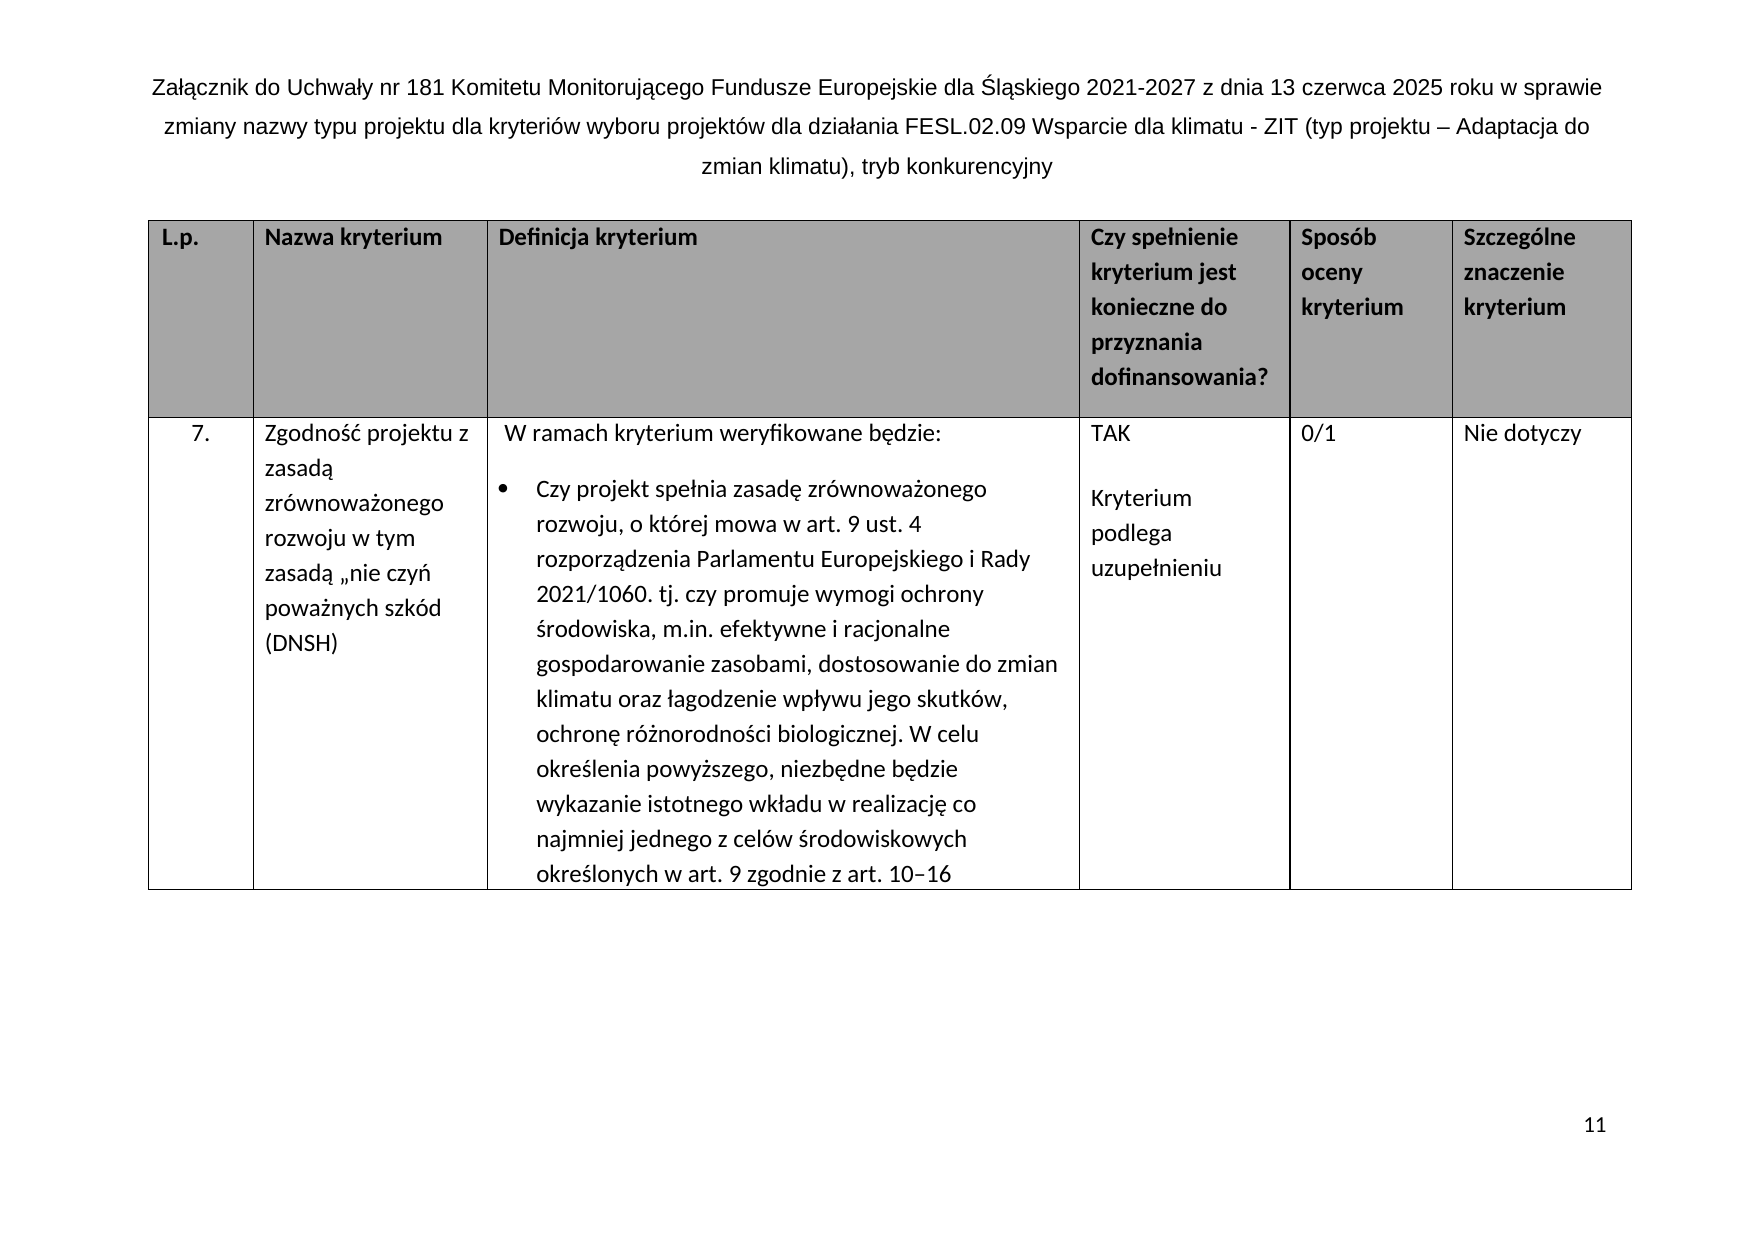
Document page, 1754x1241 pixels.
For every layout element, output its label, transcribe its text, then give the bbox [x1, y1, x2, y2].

table_cell 0/1 [1291, 418, 1452, 889]
table_cell TAK Kryterium podlega uzupełnieniu [1080, 418, 1289, 889]
table_header Szczególne znaczenie kryterium [1453, 221, 1631, 417]
table_cell W ramach kryterium weryfikowane będzie: Czy projekt spełnia zasadę zrównoważonego rozwoju, o której mowa w art. 9 ust. 4 rozporządzenia Parlamentu Europejskiego i Rady 2021/1060. tj. czy promuje wymogi ochrony środowiska, m.in. efektywne i racjonalne gospodarowanie zasobami, dostosowanie do zmian klimatu oraz łagodzenie wpływu jego skutków, ochronę różnorodności biologicznej. W celu określenia powyższego, niezbędne będzie wykazanie istotnego wkładu w realizację co najmniej jednego z celów środowiskowych określonych w art. 9 zgodnie z art. 10–16 Rozporządzenia Parlamentu Europejskiego i Rady (UE) 2020/852 z dnia 18 czerwca 2020 r. w sprawie ustanowienia ram ułatwiających zrównoważone inwestycje, zmieniającego rozporządzenie (UE) 2019/2088. Czy projekt jest zgodny z zasadą “nie czyń poważnych szkód”, tj. czy nie będzie wyrządzał poważnych szkód dla żadnego z celów środowiskowych, określonych w art. 17 Rozporządzenia Parlamentu Europejskiego i Rady (UE) 2020/852 z dnia 18 czerwca 2020 r. w sprawie ustanowienia ram ułatwiających zrównoważone inwestycje, zmieniającego rozporządzenie (UE) 2019/2088. Potwierdzając spełnienie zgodności projektu z zasadą DNSH należy odnieść się do zapisów dokumentu stanowiącego załącznik nr 6 do „Prognozy oddziaływania na środowisko dla projektu Programu Fundusze Europejskie dla Śląskiego 2021-2027”, tj. do analizy dotyczącej wpływu poszczególnych działań wspieranych w programie na wszystkie cele środowiskowe wskazane w wyżej wymienionym rozporządzeniu. Dodatkowo zgodność projektu z zasadą DNSH będzie weryfikowana na podstawie deklaracji dotyczącej zgodności projektu z celami dla jednolitych części wód oraz deklaracji organu odpowiedzialnego za monitorowanie obszarów Natura 2000 a także dokumentacji dot. oceny oddziaływania na środowisko (jeśli dotyczy), pozwoleń inwestycyjnych i wynikających z nich warunków (pozwolenie na budowę, ZRID, pozwolenie wodnoprawne itd.), (w przypadku inwestycji dla których istnieje obowiązek pozyskania wymienionej przykładowo dokumentacji). W przypadku braku zezwoleń inwestycyjnych w momencie aplikowania badanie zostanie przeprowadzone na podstawie opisu zaplanowanych do uzyskania zezwoleń wraz z deklaracją, iż zostaną zastosowane wszelkie obowiązki nakładane w ramach przedmiotowych zezwoleń. [488, 418, 1079, 889]
table_cell Zgodność projektu z zasadą zrównoważonego rozwoju w tym zasadą „nie czyń poważnych szkód (DNSH) [254, 418, 487, 889]
table_header Czy spełnienie kryterium jest konieczne do przyznania dofinansowania? [1080, 221, 1289, 417]
table_header Nazwa kryterium [254, 221, 487, 417]
table_cell [149, 418, 253, 889]
table_cell Nie dotyczy [1453, 418, 1631, 889]
table_header L.p. [149, 221, 253, 417]
table_header Sposób oceny kryterium [1291, 221, 1452, 417]
table_header Definicja kryterium [488, 221, 1079, 417]
